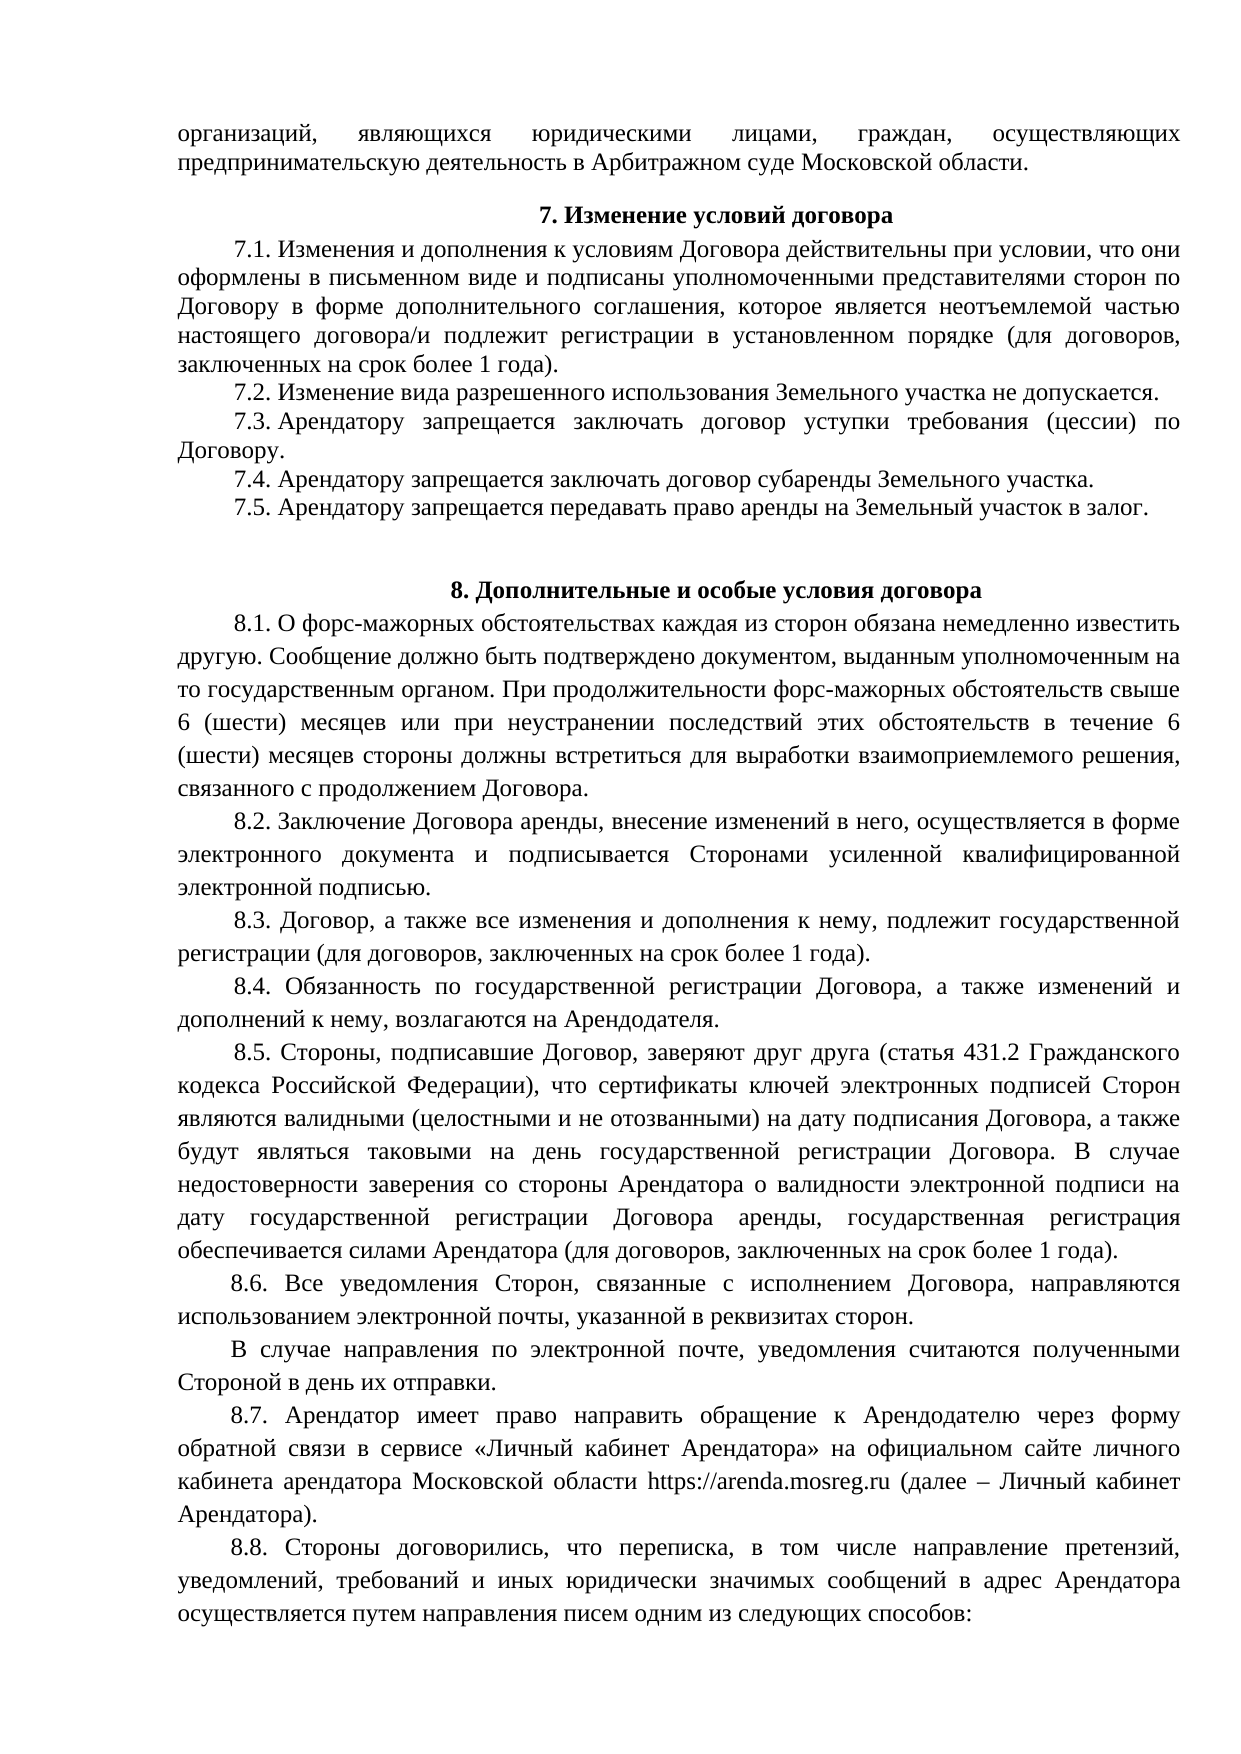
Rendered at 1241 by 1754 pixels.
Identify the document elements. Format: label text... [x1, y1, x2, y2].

text В случае направления по электронной почте, уведомления считаются полученными Стороной в день их отправки. [177, 1334, 1181, 1396]
text 7. Изменение условий договора [177, 201, 1181, 229]
text 7.3. Арендатору запрещается заключать договор уступки требования (цессии) по Договору. [177, 406, 1181, 464]
text 8.2. Заключение Договора аренды, внесение изменений в него, осуществляется в форме электронного документа и подписывается Сторонами усиленной квалифицированной электронной подписью. [177, 806, 1181, 901]
text 8.6. Все уведомления Сторон, связанные с исполнением Договора, направляются использованием электронной почты, указанной в реквизитах сторон. [177, 1268, 1181, 1330]
text 8.8. Стороны договорились, что переписка, в том числе направление претензий, уведомлений, требований и иных юридически значимых сообщений в адрес Арендатора осуществляется путем направления писем одним из следующих способов: [177, 1532, 1181, 1627]
text 7.5. Арендатору запрещается передавать право аренды на Земельный участок в залог. [177, 492, 1181, 521]
text 8.3. Договор, а также все изменения и дополнения к нему, подлежит государственной регистрации (для договоров, заключенных на срок более 1 года). [177, 905, 1181, 967]
text 8.1. О форс-мажорных обстоятельствах каждая из сторон обязана немедленно известить другую. Сообщение должно быть подтверждено документом, выданным уполномоченным на то государственным органом. При продолжительности форс-мажорных обстоятельств свыше 6 (шести) месяцев или при неустранении последствий этих обстоятельств в течение 6 (шести) месяцев стороны должны встретиться для выработки взаимоприемлемого решения, связанного с продолжением Договора. [177, 608, 1181, 802]
text 7.2. Изменение вида разрешенного использования Земельного участка не допускается. [177, 377, 1181, 406]
text 8.5. Стороны, подписавшие Договор, заверяют друг друга (статья 431.2 Гражданского кодекса Российской Федерации), что сертификаты ключей электронных подписей Сторон являются валидными (целостными и не отозванными) на дату подписания Договора, а также будут являться таковыми на день государственной регистрации Договора. В случае недостоверности заверения со стороны Арендатора о валидности электронной подписи на дату государственной регистрации Договора аренды, государственная регистрация обеспечивается силами Арендатора (для договоров, заключенных на срок более 1 года). [177, 1037, 1181, 1264]
text 8.7. Арендатор имеет право направить обращение к Арендодателю через форму обратной связи в сервисе «Личный кабинет Арендатора» на официальном сайте личного кабинета арендатора Московской области https://arenda.mosreg.ru (далее – Личный кабинет Арендатора). [177, 1400, 1181, 1528]
text 8. Дополнительные и особые условия договора [177, 575, 1181, 604]
text 7.4. Арендатору запрещается заключать договор субаренды Земельного участка. [177, 464, 1181, 492]
text 8.4. Обязанность по государственной регистрации Договора, а также изменений и дополнений к нему, возлагаются на Арендодателя. [177, 971, 1181, 1033]
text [177, 118, 1181, 176]
text 7.1. Изменения и дополнения к условиям Договора действительны при условии, что они оформлены в письменном виде и подписаны уполномоченными представителями сторон по Договору в форме дополнительного соглашения, которое является неотъемлемой частью настоящего договора/и подлежит регистрации в установленном порядке (для договоров, заключенных на срок более 1 года). [177, 234, 1181, 377]
